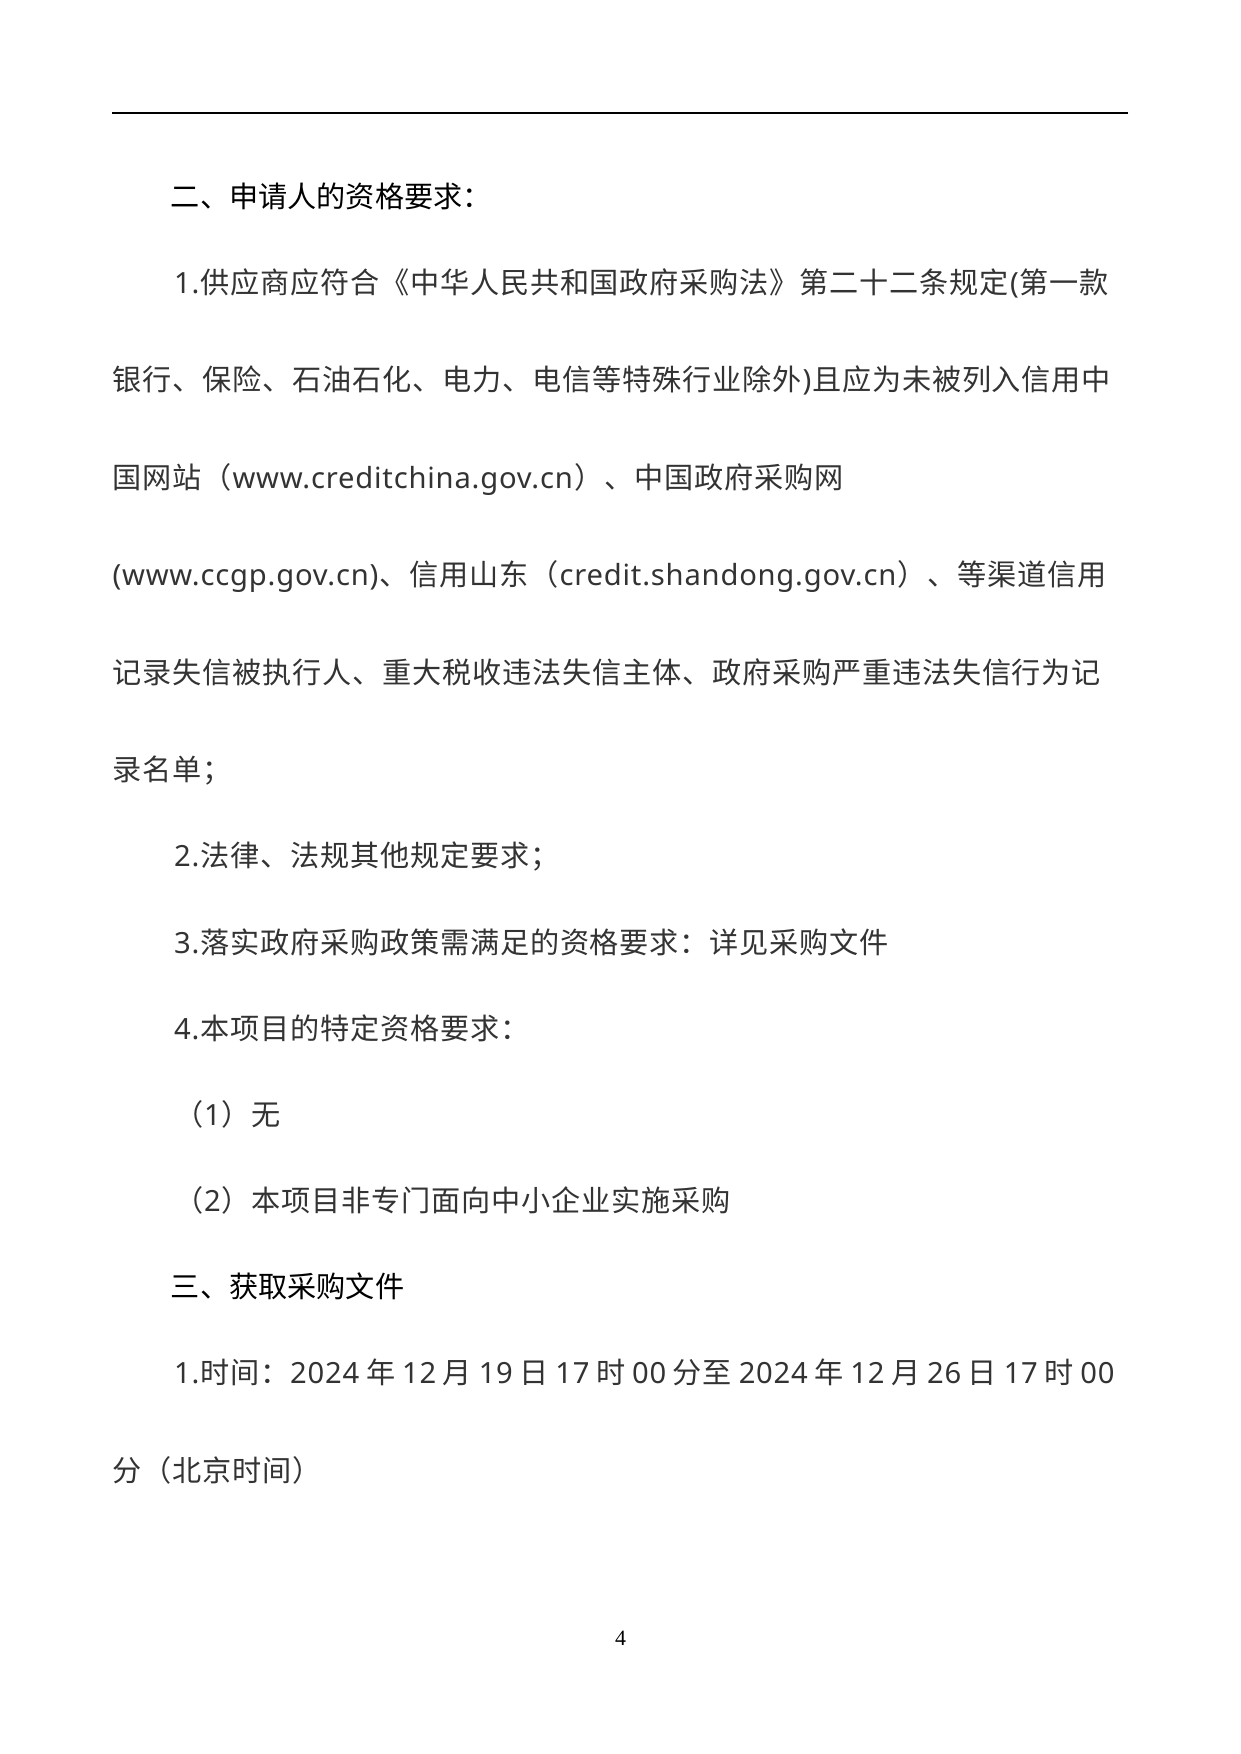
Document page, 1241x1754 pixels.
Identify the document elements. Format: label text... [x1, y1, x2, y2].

text 3.落实政府采购政策需满足的资格要求：详见采购文件 [112, 908, 1128, 973]
text 2.法律、法规其他规定要求； [112, 822, 1128, 887]
text 4.本项目的特定资格要求： [112, 994, 1128, 1059]
text （2）本项目非专门面向中小企业实施采购 [112, 1166, 1128, 1231]
text （1）无 [112, 1080, 1128, 1145]
text 1.时间：2024年12月19日17时00分至2024年12月26日17时00分（北京时间） [112, 1339, 1128, 1501]
text 1.供应商应符合《中华人民共和国政府采购法》第二十二条规定(第一款 银行、保险、石油石化、电力、电信等特殊行业除外)且应为未被列入信用中国网站（www.creditchina.gov.cn）、中国政府采购网(www.ccgp.gov.cn)、信用山东（credit.shandong.gov.cn）、等渠道信用记录失信被执行人、重大税收违法失信主体、政府采购严重违法失信行为记录名单； [112, 248, 1128, 801]
text 三、获取采购文件 [112, 1252, 1128, 1317]
text 二、申请人的资格要求： [112, 162, 1128, 227]
